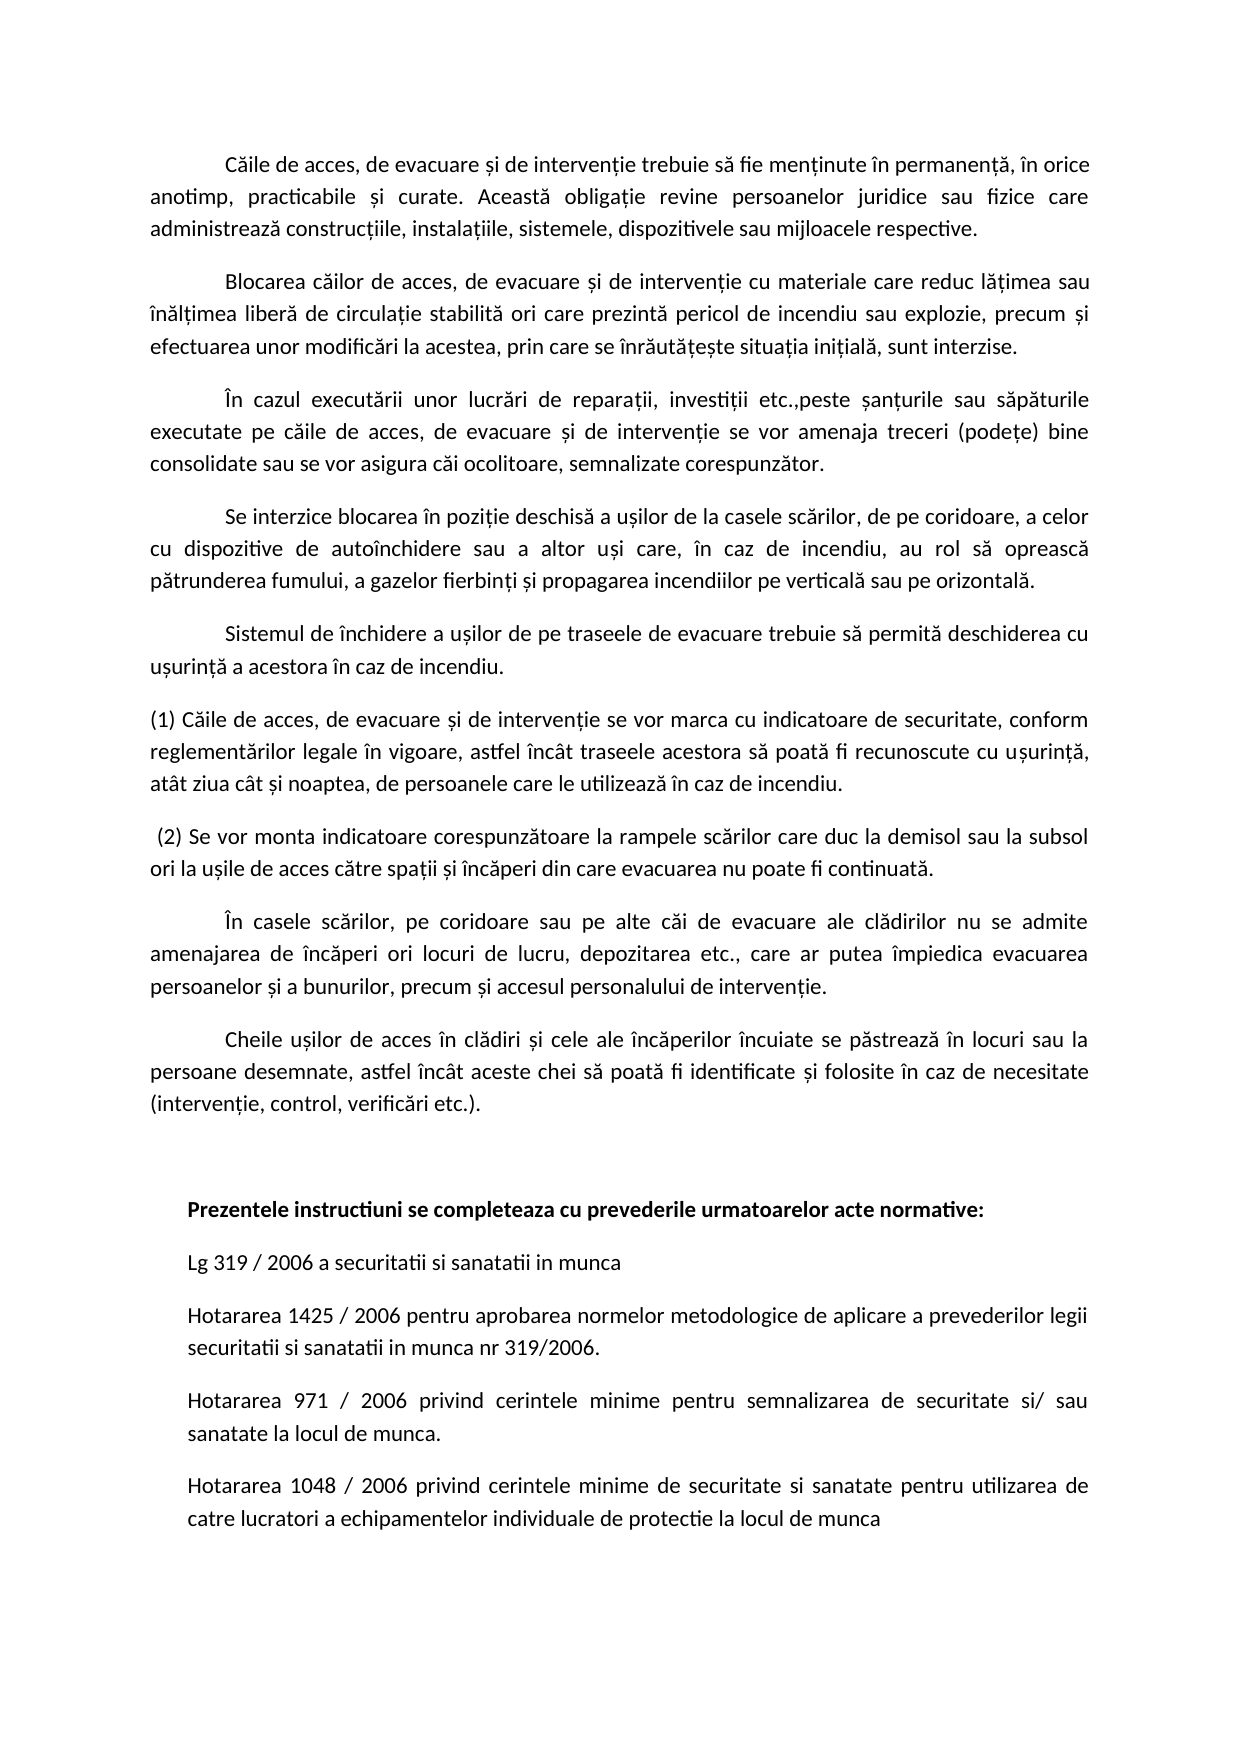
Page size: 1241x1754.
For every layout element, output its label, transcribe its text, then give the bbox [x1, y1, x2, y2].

text (1) Căile de acces, de evacuare şi de intervenţie se vor marca cu indicatoare de securitate, conform reglementărilor legale în vigoare, astfel încât traseele acestora să poată fi recunoscute cu uşurinţă, atât ziua cât şi noaptea, de persoanele care le utilizează în caz de incendiu. [150, 705, 1090, 797]
text Sistemul de închidere a uşilor de pe traseele de evacuare trebuie să permită deschiderea cu uşurinţă a acestora în caz de incendiu. [150, 619, 1090, 680]
text Cheile uşilor de acces în clădiri şi cele ale încăperilor încuiate se păstrează în locuri sau la persoane desemnate, astfel încât aceste chei să poată fi identificate şi folosite în caz de necesitate (intervenţie, control, verificări etc.). [150, 1025, 1090, 1117]
text Prezentele instructiuni se completeaza cu prevederile urmatoarelor acte normative: [187, 1195, 1090, 1223]
text (2) Se vor monta indicatoare corespunzătoare la rampele scărilor care duc la demisol sau la subsol ori la uşile de acces către spaţii şi încăperi din care evacuarea nu poate fi continuată. [150, 822, 1090, 882]
text În casele scărilor, pe coridoare sau pe alte căi de evacuare ale clădirilor nu se admite amenajarea de încăperi ori locuri de lucru, depozitarea etc., care ar putea împiedica evacuarea persoanelor şi a bunurilor, precum şi accesul personalului de intervenţie. [150, 907, 1090, 1000]
text Blocarea căilor de acces, de evacuare şi de intervenţie cu materiale care reduc lăţimea sau înălţimea liberă de circulaţie stabilită ori care prezintă pericol de incendiu sau explozie, precum şi efectuarea unor modificări la acestea, prin care se înrăutăţeşte situaţia iniţială, sunt interzise. [150, 267, 1090, 360]
text Hotararea 1425 / 2006 pentru aprobarea normelor metodologice de aplicare a prevederilor legii securitatii si sanatatii in munca nr 319/2006. [187, 1301, 1090, 1361]
text În cazul executării unor lucrări de reparaţii, investiţii etc.,peste şanţurile sau săpăturile executate pe căile de acces, de evacuare şi de intervenţie se vor amenaja treceri (podeţe) bine consolidate sau se vor asigura căi ocolitoare, semnalizate corespunzător. [150, 385, 1090, 477]
text Căile de acces, de evacuare şi de intervenţie trebuie să fie menţinute în permanenţă, în orice anotimp, practicabile şi curate. Această obligaţie revine persoanelor juridice sau fizice care administrează construcţiile, instalaţiile, sistemele, dispozitivele sau mijloacele respective. [150, 150, 1090, 242]
text Lg 319 / 2006 a securitatii si sanatatii in munca [187, 1248, 1090, 1276]
text Hotararea 971 / 2006 privind cerintele minime pentru semnalizarea de securitate si/ sau sanatate la locul de munca. [187, 1386, 1090, 1447]
text Se interzice blocarea în poziţie deschisă a uşilor de la casele scărilor, de pe coridoare, a celor cu dispozitive de autoînchidere sau a altor uşi care, în caz de incendiu, au rol să oprească pătrunderea fumului, a gazelor fierbinţi şi propagarea incendiilor pe verticală sau pe orizontală. [150, 502, 1090, 594]
text Hotararea 1048 / 2006 privind cerintele minime de securitate si sanatate pentru utilizarea de catre lucratori a echipamentelor individuale de protectie la locul de munca [187, 1472, 1090, 1532]
